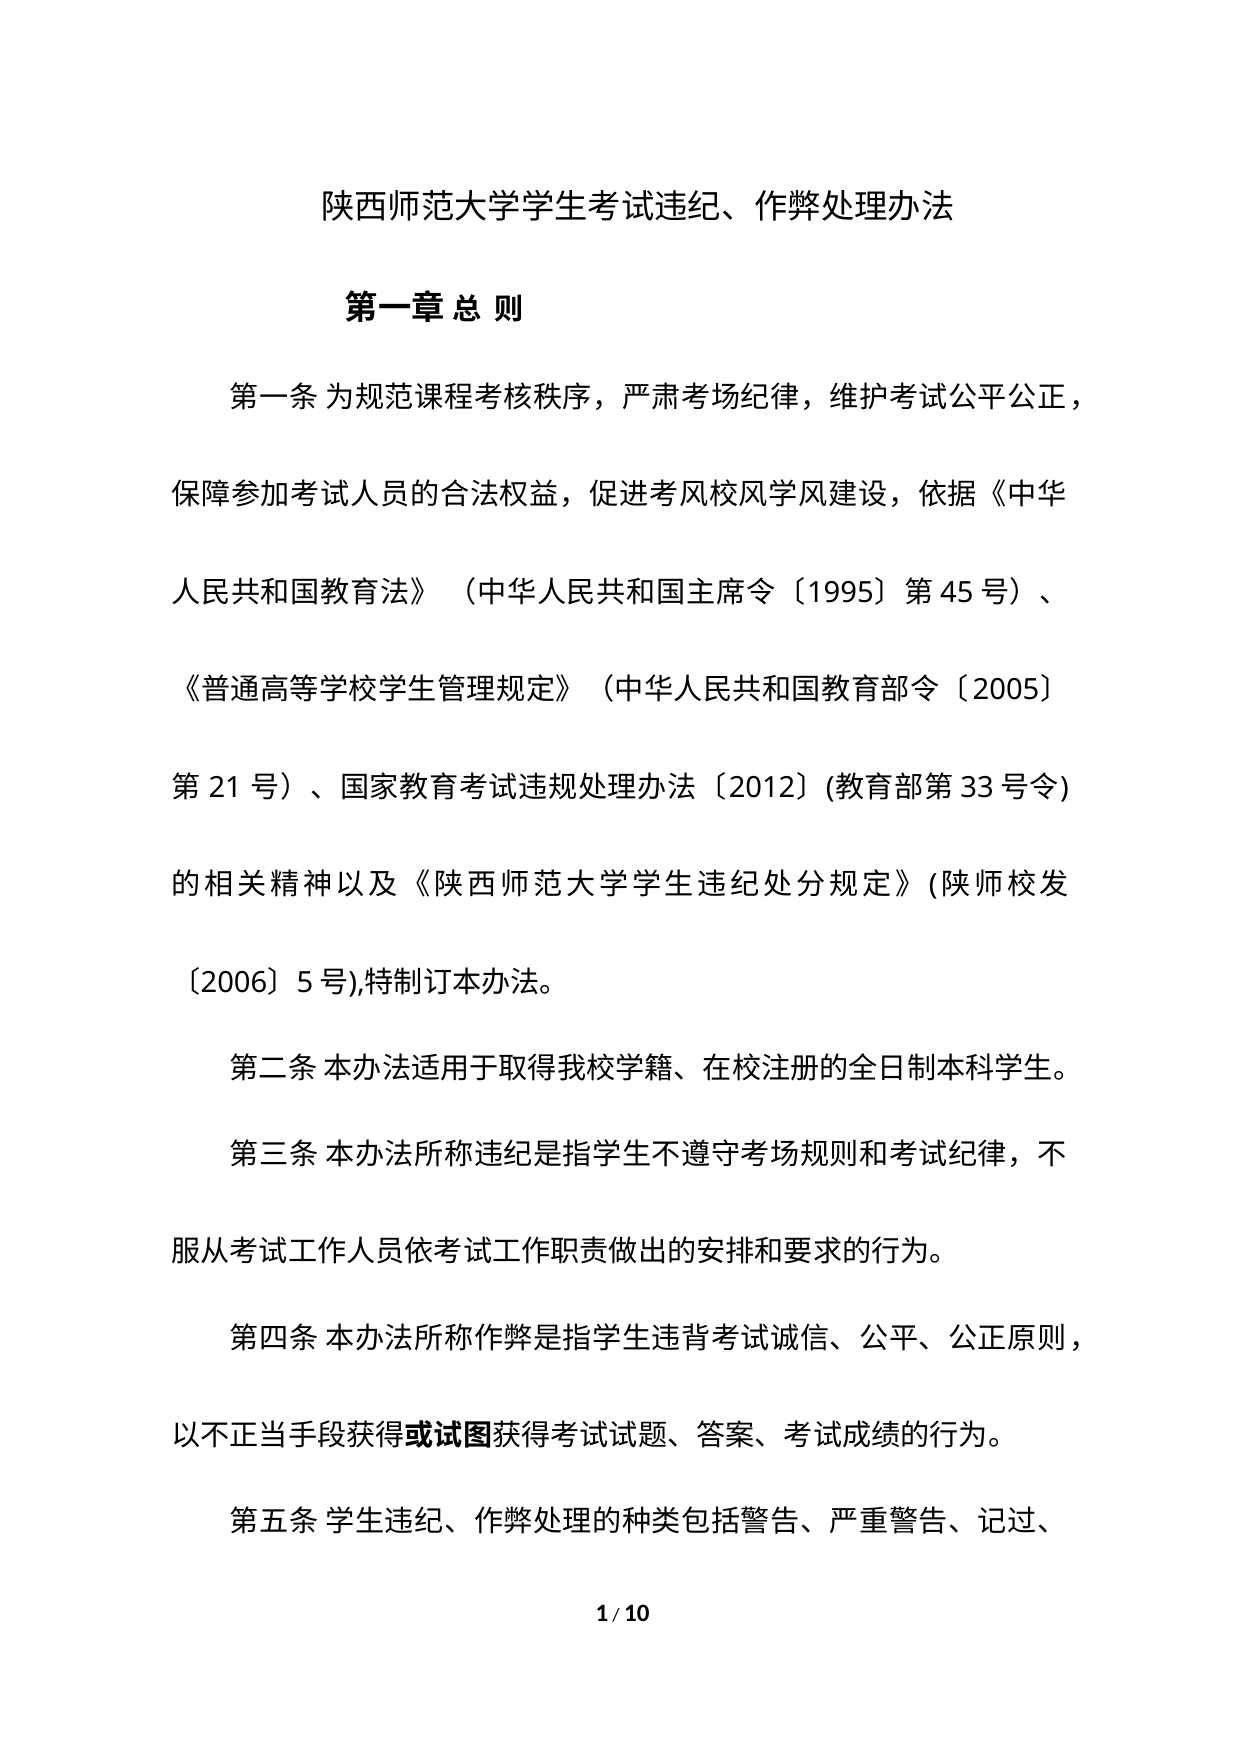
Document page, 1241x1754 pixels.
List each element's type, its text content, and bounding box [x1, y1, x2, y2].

text 第一章 总 则 [171, 273, 1069, 338]
text 第一条 为规范课程考核秩序，严肃考场纪律，维护考试公平公正，保障参加考试人员的合法权益，促进考风校风学风建设，依据《中华人民共和国教育法》 （中华人民共和国主席令〔1995〕第45号）、《普通高等学校学生管理规定》（中华人民共和国教育部令〔2005〕第 21 号）、国家教育考试违规处理办法〔2012〕(教育部第33号令) 的相关精神以及《陕西师范大学学生违纪处分规定》(陕师校发〔2006〕5号),特制订本办法。 [171, 362, 1069, 1012]
text 第三条 本办法所称违纪是指学生不遵守考场规则和考试纪律，不服从考试工作人员依考试工作职责做出的安排和要求的行为。 [171, 1119, 1069, 1282]
text 陕西师范大学学生考试违纪、作弊处理办法 [171, 171, 1069, 236]
text 第二条 本办法适用于取得我校学籍、在校注册的全日制本科学生。 [171, 1033, 1069, 1098]
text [171, 1486, 1069, 1551]
text 第四条 本办法所称作弊是指学生违背考试诚信、公平、公正原则，以不正当手段获得或试图获得考试试题、答案、考试成绩的行为。 [171, 1303, 1069, 1465]
